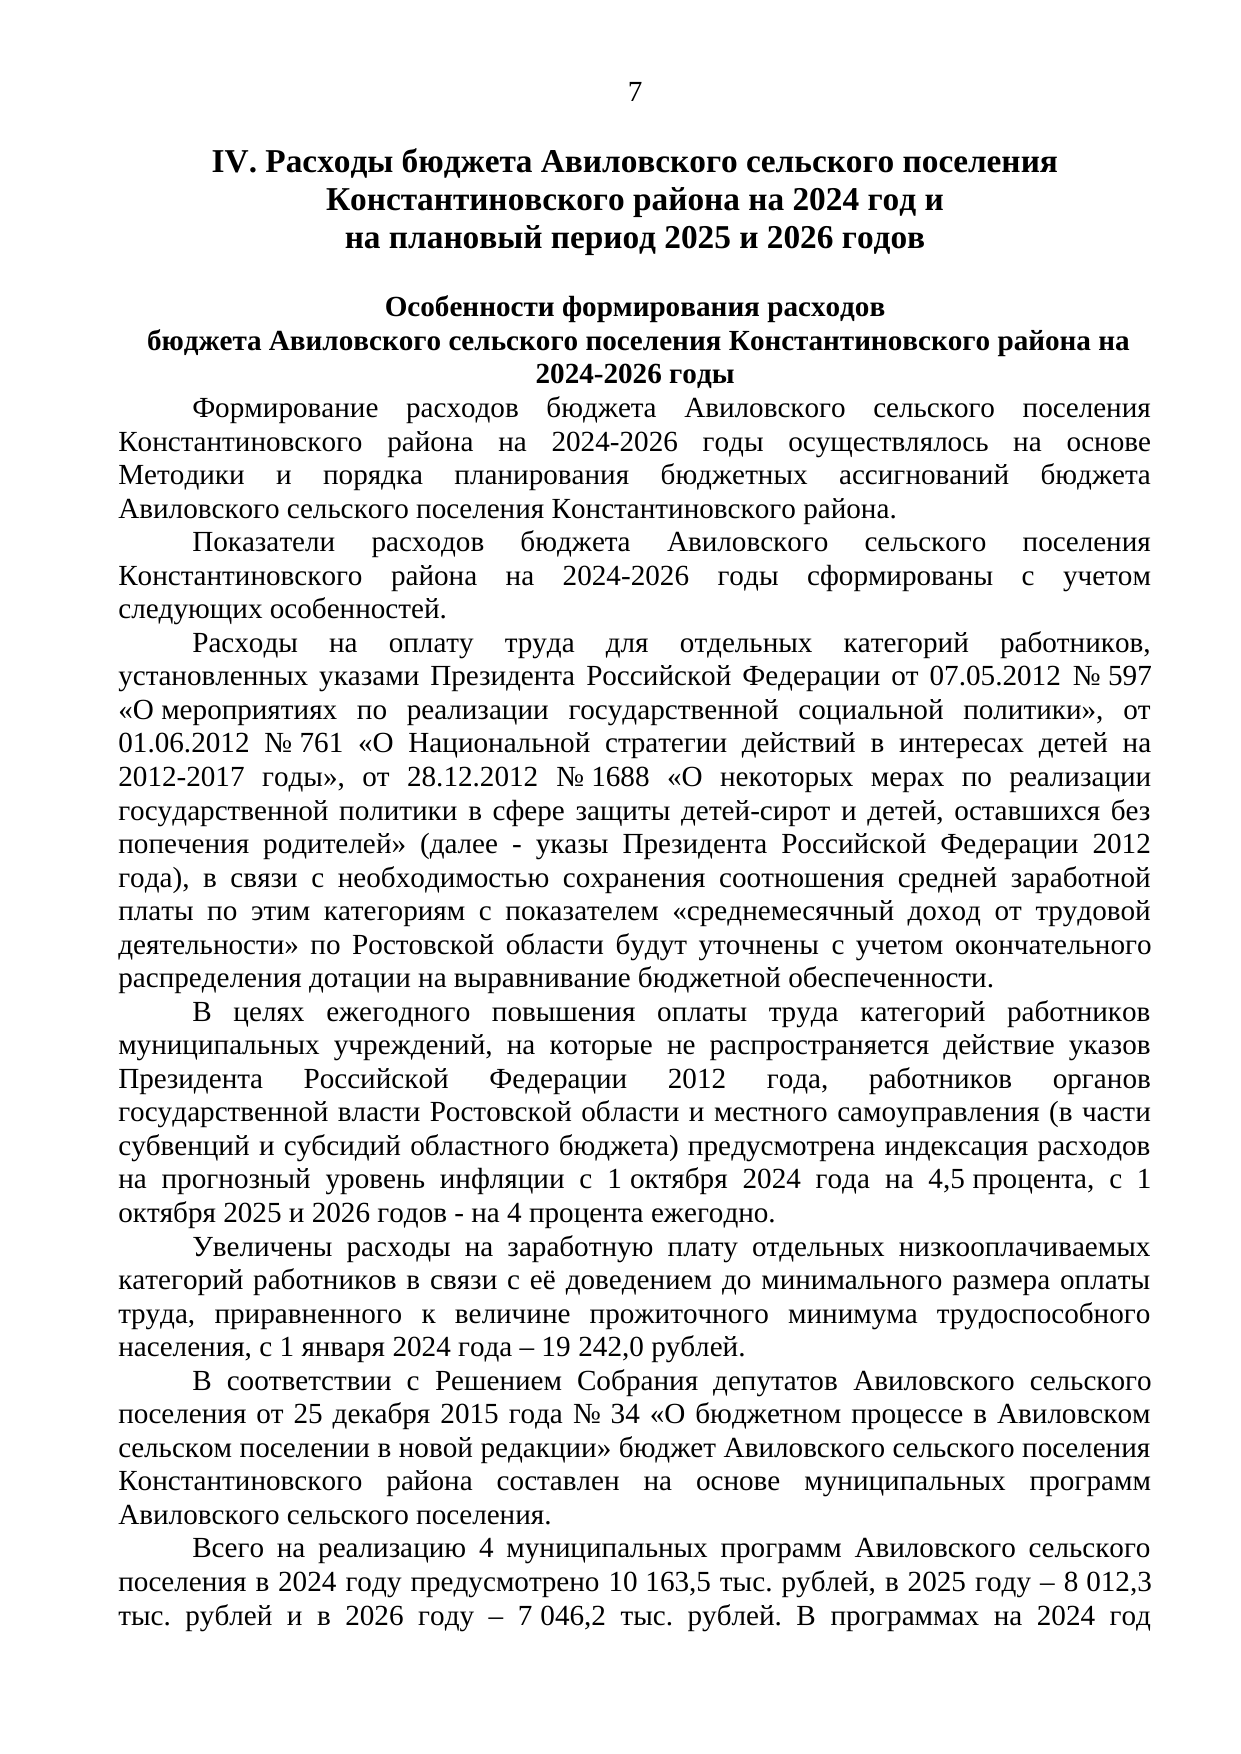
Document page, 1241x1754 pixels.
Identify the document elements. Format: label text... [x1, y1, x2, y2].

text бюджета Авиловского сельского поселения Константиновского района на 2024-2026 годы [118, 323, 1152, 390]
text Расходы на оплату труда для отдельных категорий работников, установленных указами Президента Российской Федерации от 07.05.2012 № 597 «О мероприятиях по реализации государственной социальной политики», от 01.06.2012 № 761 «О Национальной стратегии действий в интересах детей на 2012-2017 годы», от 28.12.2012 № 1688 «О некоторых мерах по реализации государственной политики в сфере защиты детей-сирот и детей, оставшихся без попечения родителей» (далее - указы Президента Российской Федерации 2012 года), в связи с необходимостью сохранения соотношения средней заработной платы по этим категориям с показателем «среднемесячный доход от трудовой деятельности» по Ростовской области будут уточнены с учетом окончательного распределения дотации на выравнивание бюджетной обеспеченности. [118, 625, 1152, 994]
text В целях ежегодного повышения оплаты труда категорий работников муниципальных учреждений, на которые не распространяется действие указов Президента Российской Федерации 2012 года, работников органов государственной власти Ростовской области и местного самоуправления (в части субвенций и субсидий областного бюджета) предусмотрена индексация расходов на прогнозный уровень инфляции с 1 октября 2024 года на 4,5 процента, с 1 октября 2025 и 2026 годов - на 4 процента ежегодно. [118, 994, 1152, 1229]
text Особенности формирования расходов [118, 289, 1152, 323]
text Показатели расходов бюджета Авиловского сельского поселения Константиновского района на 2024-2026 годы сформированы с учетом следующих особенностей. [118, 524, 1152, 625]
text Формирование расходов бюджета Авиловского сельского поселения Константиновского района на 2024-2026 годы осуществлялось на основе Методики и порядка планирования бюджетных ассигнований бюджета Авиловского сельского поселения Константиновского района. [118, 390, 1152, 524]
text В соответствии с Решением Собрания депутатов Авиловского сельского поселения от 25 декабря 2015 года № 34 «О бюджетном процессе в Авиловском сельском поселении в новой редакции» бюджет Авиловского сельского поселения Константиновского района составлен на основе муниципальных программ Авиловского сельского поселения. [118, 1363, 1152, 1531]
text IV. Расходы бюджета Авиловского сельского поселения Константиновского района на 2024 год и [118, 141, 1152, 218]
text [118, 1531, 1152, 1631]
text Увеличены расходы на заработную плату отдельных низкооплачиваемых категорий работников в связи с её доведением до минимального размера оплаты труда, приравненного к величине прожиточного минимума трудоспособного населения, с 1 января 2024 года – 19 242,0 рублей. [118, 1229, 1152, 1363]
text на плановый период 2025 и 2026 годов [118, 218, 1152, 256]
